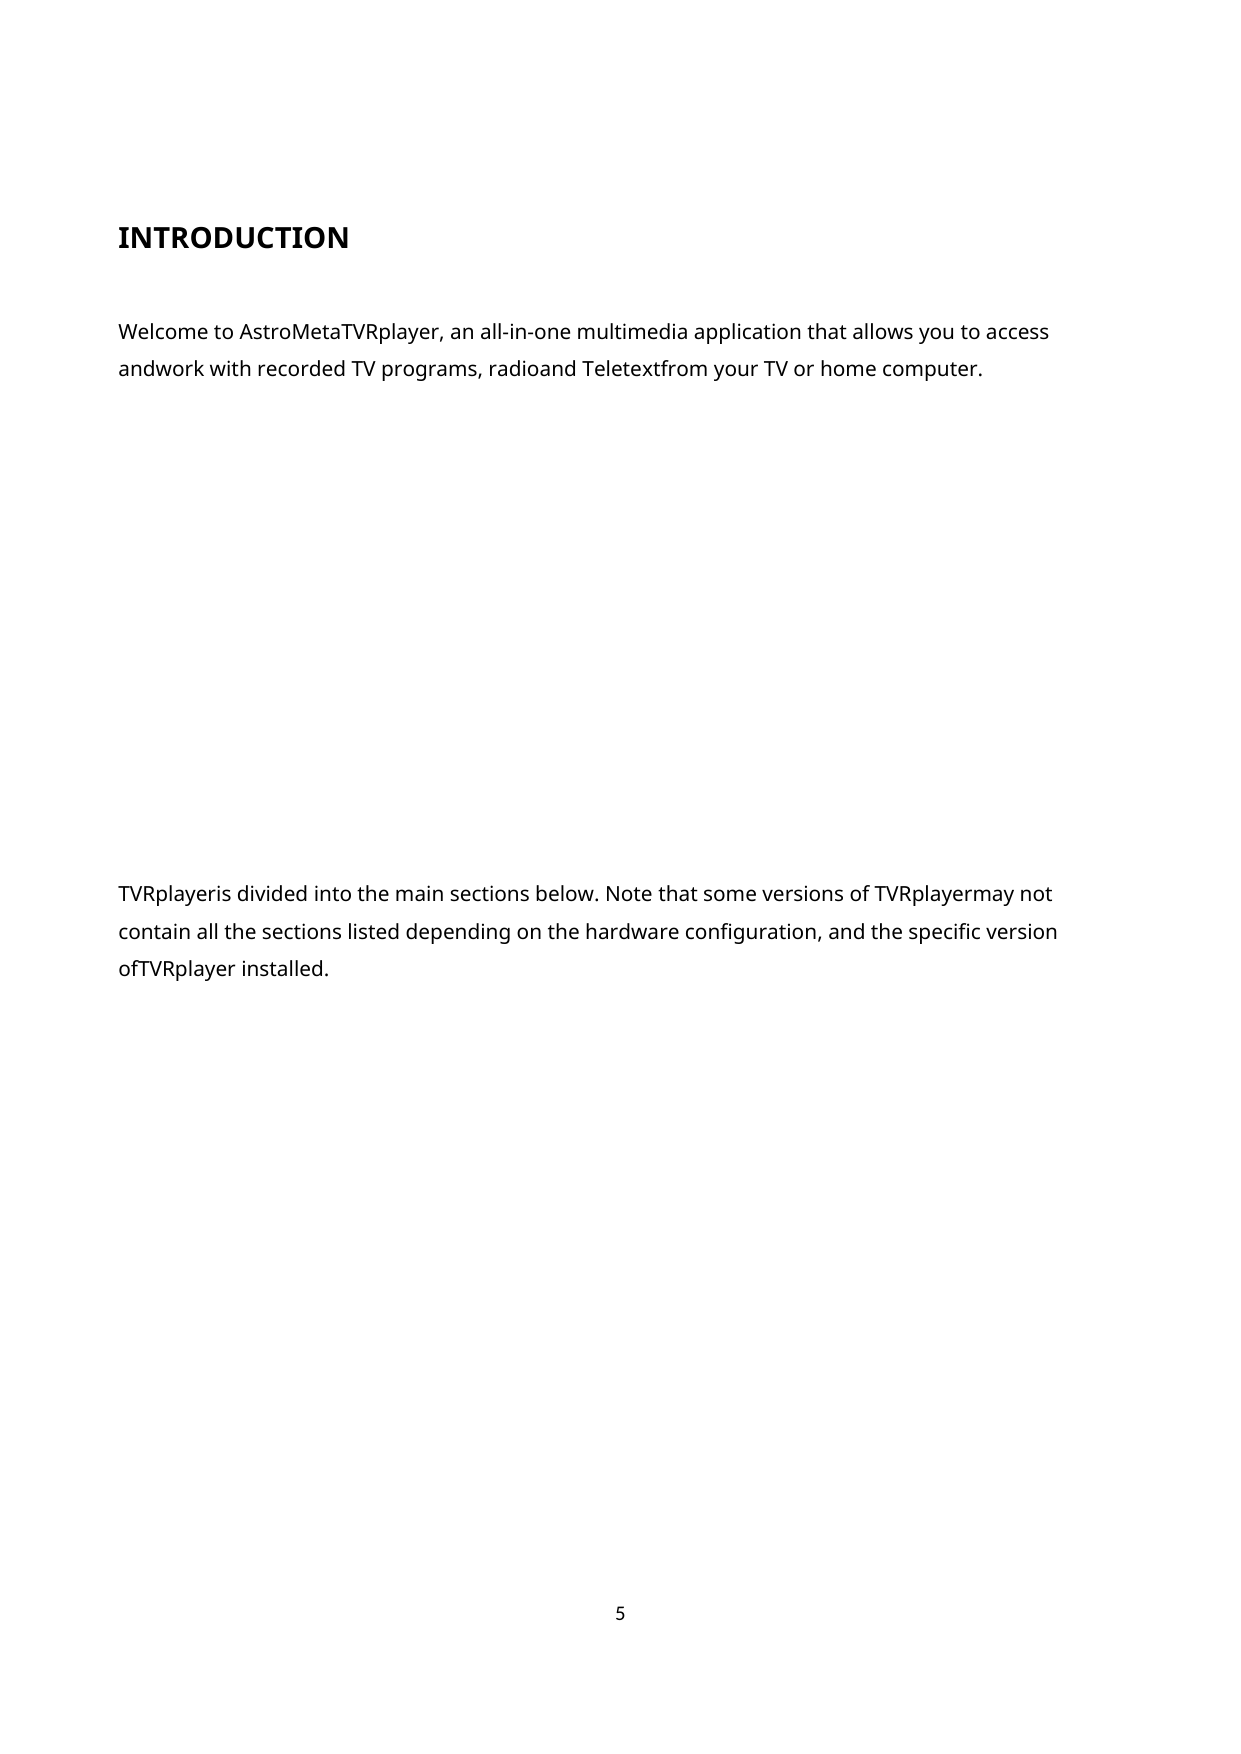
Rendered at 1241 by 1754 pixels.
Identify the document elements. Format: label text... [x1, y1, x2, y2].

text TVRplayeris divided into the main sections below. Note that some versions of TVRplayermay not [118, 875, 1122, 912]
text Welcome to AstroMetaTVRplayer, an all-in-one multimedia application that allows you to access andwork with recorded TV programs, radioand Teletextfrom your TV or home computer. [118, 312, 1122, 387]
text INTRODUCTION [118, 200, 1122, 275]
text contain all the sections listed depending on the hardware configuration, and the specific version ofTVRplayer installed. [118, 912, 1122, 987]
